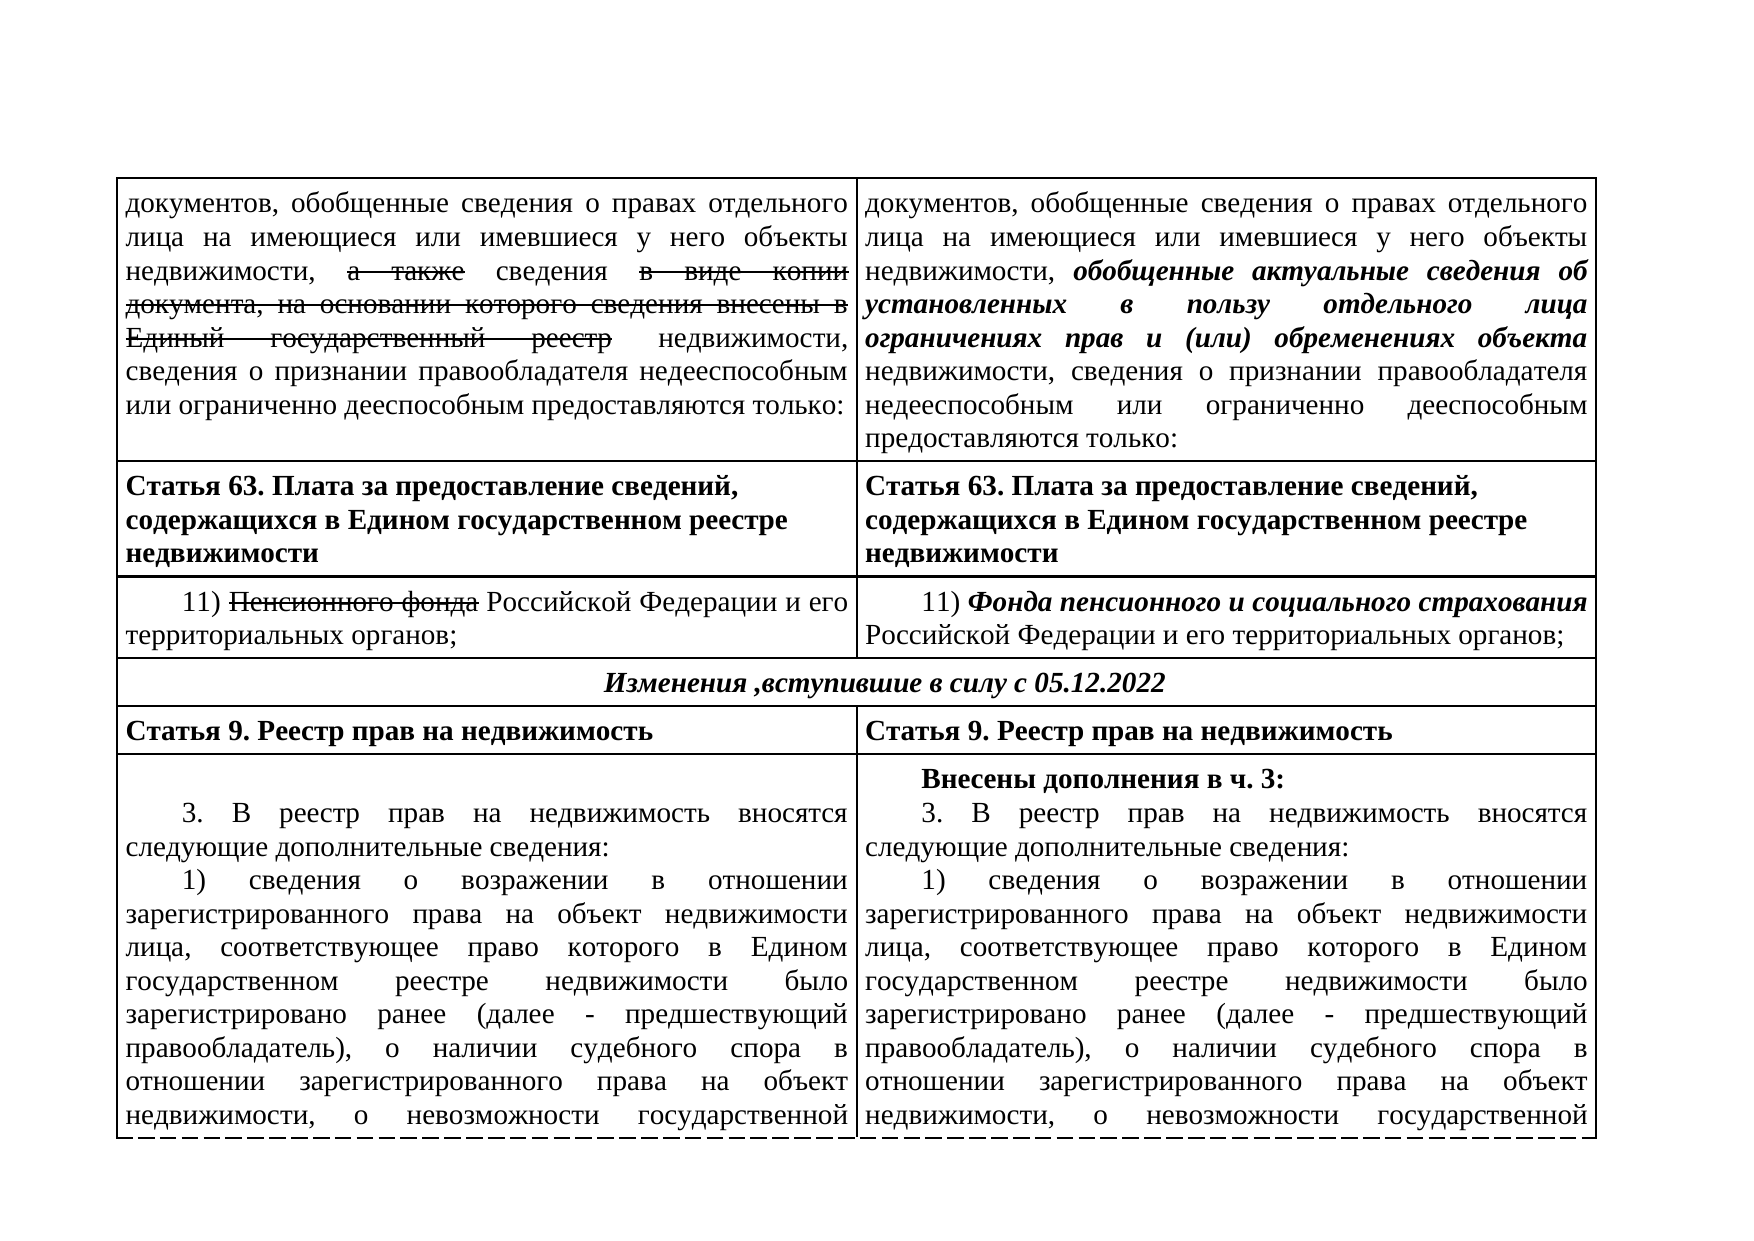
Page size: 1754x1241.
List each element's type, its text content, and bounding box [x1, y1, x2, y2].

table_cell 11) Фонда пенсионного и социального страхования Российской Федерации и его территориальных органов; [858, 578, 1595, 657]
table_cell Статья 9. Реестр прав на недвижимость [858, 707, 1595, 753]
table_cell Статья 9. Реестр прав на недвижимость [118, 707, 856, 753]
table_cell 11) Пенсионного фонда Российской Федерации и его территориальных органов; [118, 578, 856, 657]
table_cell Статья 63. Плата за предоставление сведений, содержащихся в Едином государственном реестре недвижимости [858, 462, 1595, 575]
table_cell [858, 755, 1595, 1137]
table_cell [858, 179, 1595, 460]
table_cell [118, 179, 856, 460]
table_cell Статья 63. Плата за предоставление сведений, содержащихся в Едином государственном реестре недвижимости [118, 462, 856, 575]
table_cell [118, 755, 856, 1137]
table_cell Изменения ,вступившие в силу с 05.12.2022 [118, 659, 1595, 705]
